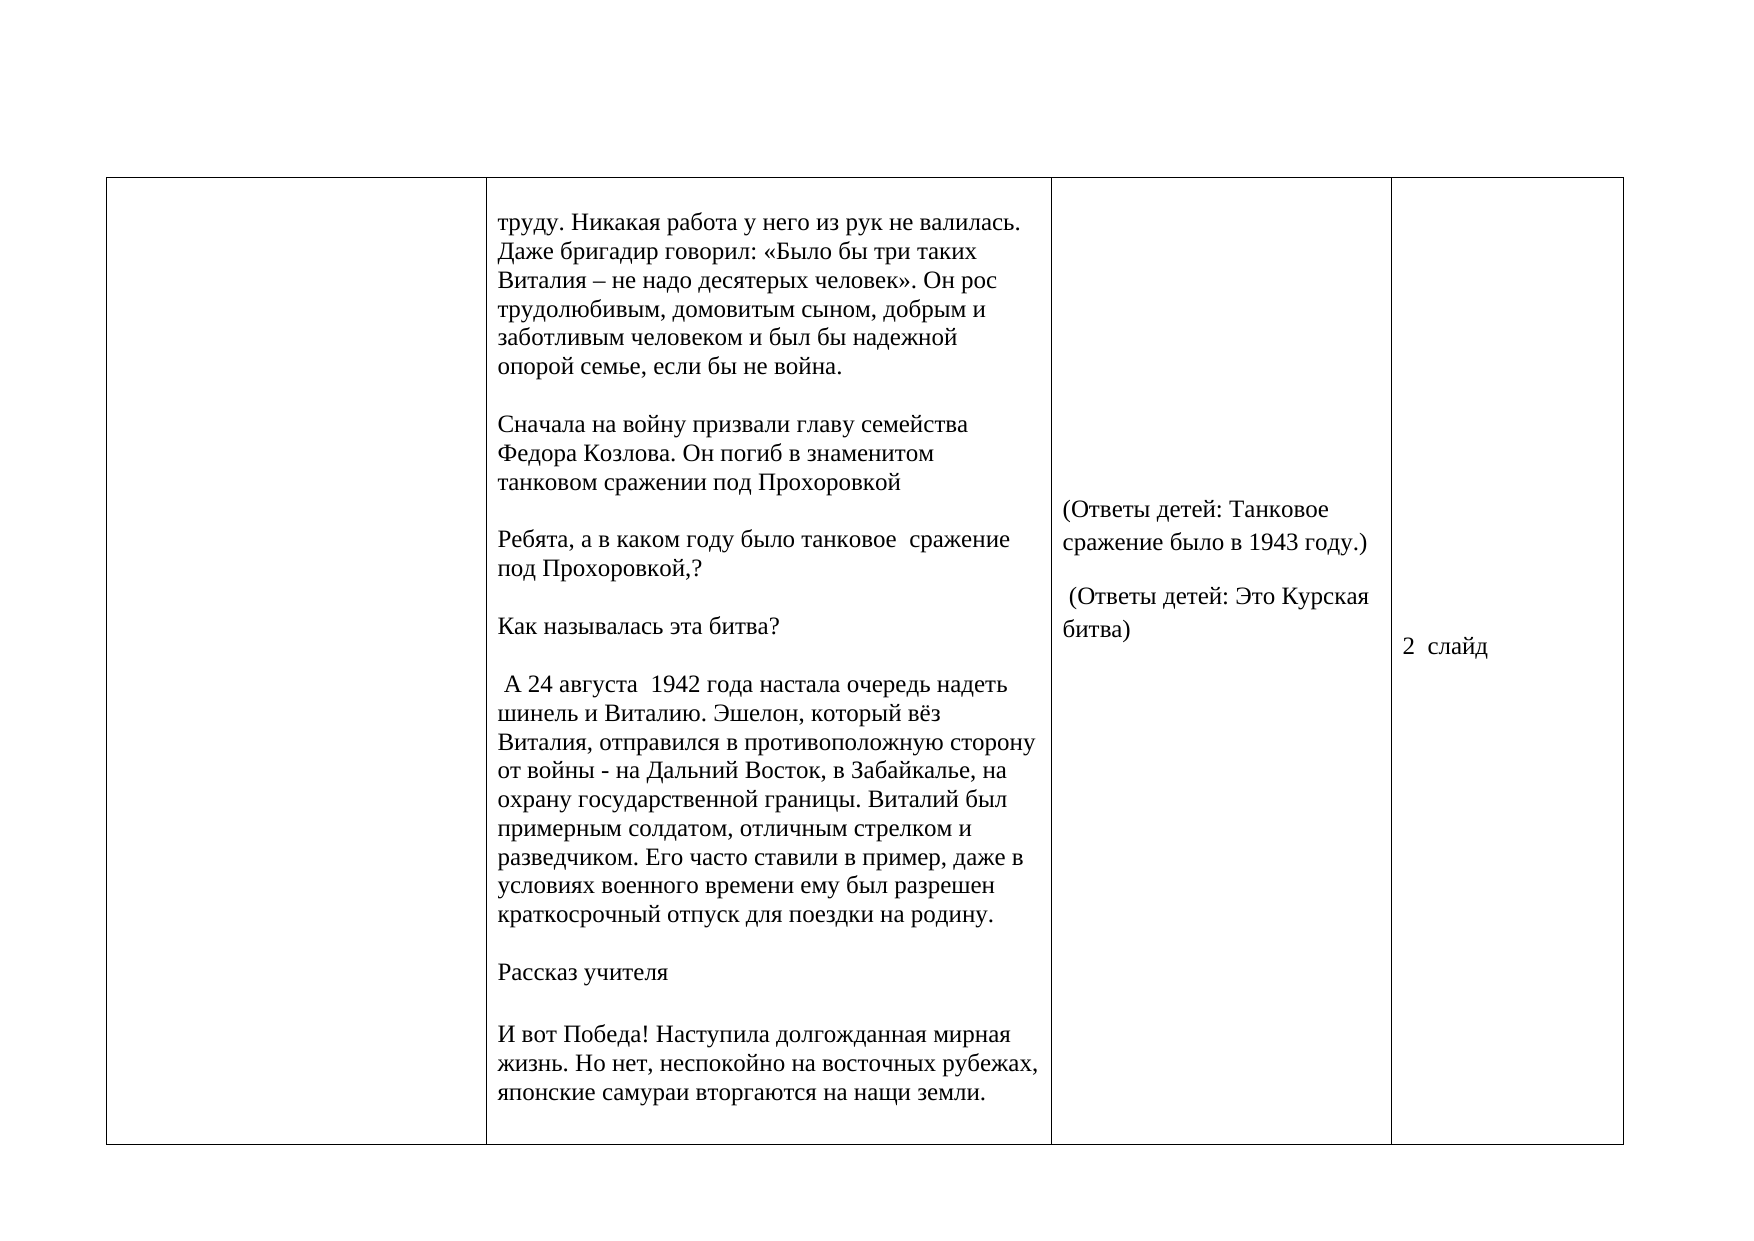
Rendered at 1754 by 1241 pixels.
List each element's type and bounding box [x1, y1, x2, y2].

table_cell [487, 178, 1051, 1144]
table_cell [1052, 178, 1391, 1144]
table_cell [107, 178, 486, 1144]
table_cell [1392, 178, 1623, 1144]
